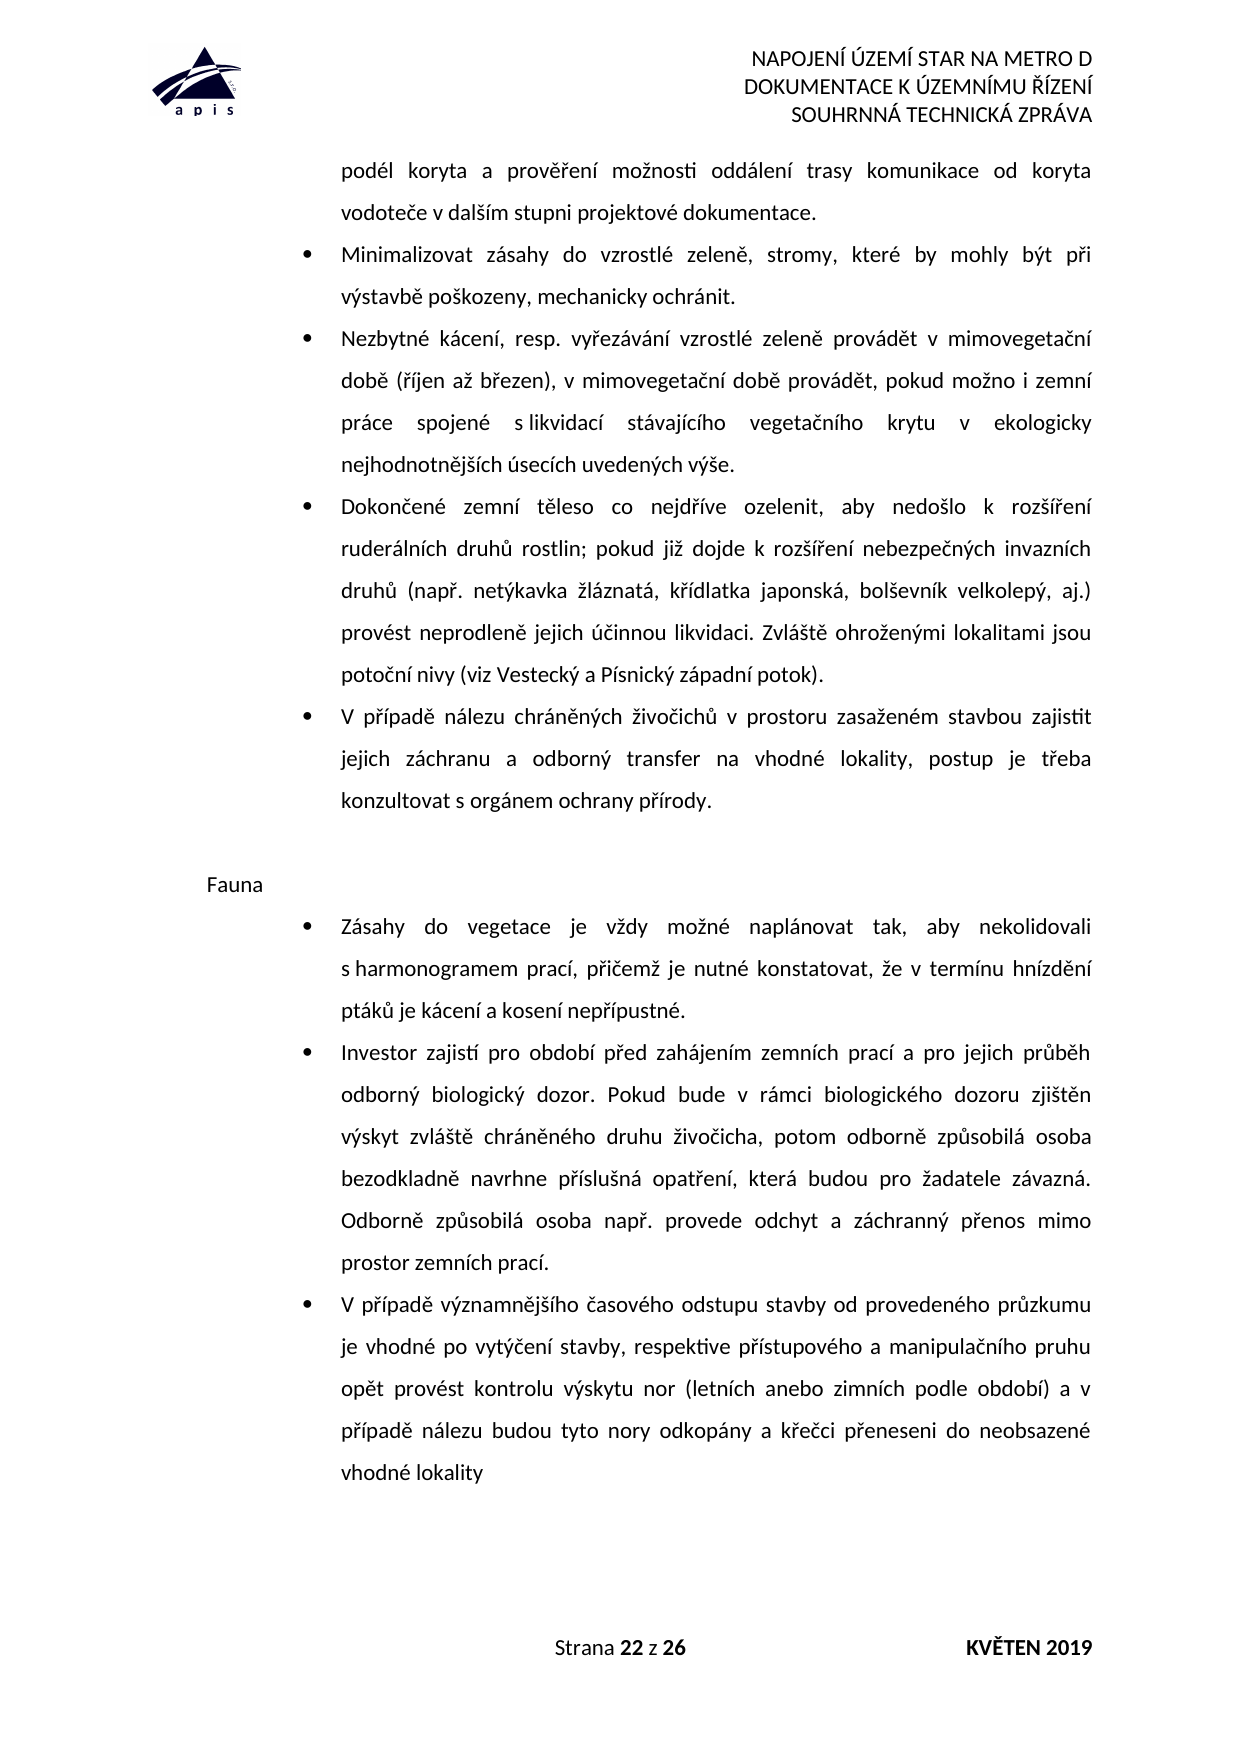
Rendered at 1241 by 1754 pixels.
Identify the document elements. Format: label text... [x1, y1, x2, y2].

list Minimalizovat zásahy do vzrostlé zeleně, stromy, které by mohly být při výstavbě poškozeny, mechanicky ochránit. [303, 240, 1093, 310]
list V případě významnějšího časového odstupu stavby od provedeného průzkumu je vhodné po vytýčení stavby, respektive přístupového a manipulačního pruhu opět provést kontrolu výskytu nor (letních anebo zimních podle období) a v případě nálezu budou tyto nory odkopány a křečci přeneseni do neobsazené vhodné lokality [303, 1290, 1093, 1486]
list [341, 156, 1093, 226]
list Investor zajistí pro období před zahájením zemních prací a pro jejich průběh odborný biologický dozor. Pokud bude v rámci biologického dozoru zjištěn výskyt zvláště chráněného druhu živočicha, potom odborně způsobilá osoba bezodkladně navrhne příslušná opatření, která budou pro žadatele závazná. Odborně způsobilá osoba např. provede odchyt a záchranný přenos mimo prostor zemních prací. [303, 1038, 1093, 1276]
picture [147, 43, 242, 115]
list Nezbytné kácení, resp. vyřezávání vzrostlé zeleně provádět v mimovegetační době (říjen až březen), v mimovegetační době provádět, pokud možno i zemní práce spojené s likvidací stávajícího vegetačního krytu v ekologicky nejhodnotnějších úsecích uvedených výše. [303, 324, 1093, 478]
list V případě nálezu chráněných živočichů v prostoru zasaženém stavbou zajistit jejich záchranu a odborný transfer na vhodné lokality, postup je třeba konzultovat s orgánem ochrany přírody. [303, 702, 1093, 814]
list Dokončené zemní těleso co nejdříve ozelenit, aby nedošlo k rozšíření ruderálních druhů rostlin; pokud již dojde k rozšíření nebezpečných invazních druhů (např. netýkavka žláznatá, křídlatka japonská, bolševník velkolepý, aj.) provést neprodleně jejich účinnou likvidaci. Zvláště ohroženými lokalitami jsou potoční nivy (viz Vestecký a Písnický západní potok). [303, 492, 1093, 688]
text Fauna [148, 870, 1093, 898]
list Zásahy do vegetace je vždy možné naplánovat tak, aby nekolidovali s harmonogramem prací, přičemž je nutné konstatovat, že v termínu hnízdění ptáků je kácení a kosení nepřípustné. [303, 912, 1093, 1024]
